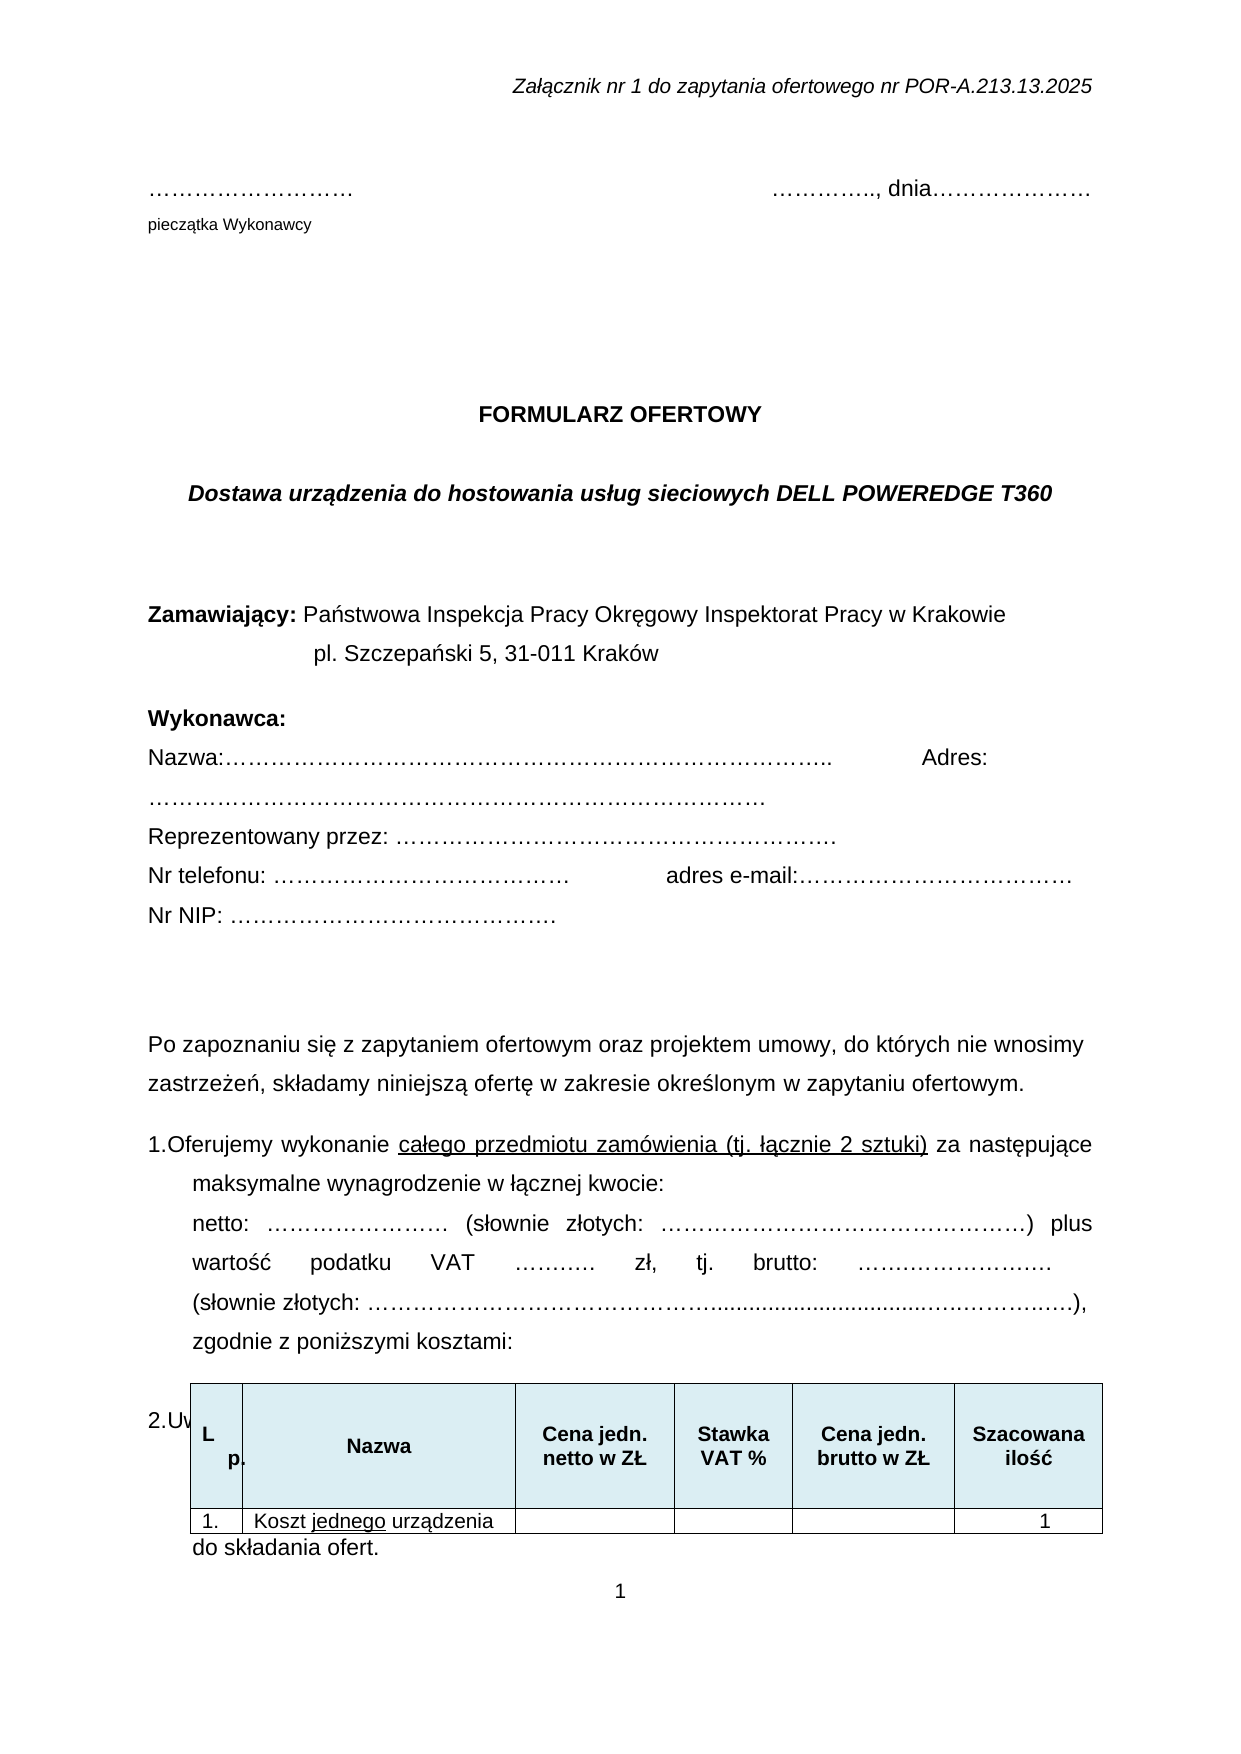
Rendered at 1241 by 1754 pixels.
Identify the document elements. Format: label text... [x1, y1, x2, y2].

text Po zapoznaniu się z zapytaniem ofertowym oraz projektem umowy, do których nie wnosimy zastrzeżeń, składamy niniejszą ofertę w zakresie określonym w zapytaniu ofertowym. [148, 1031, 1093, 1097]
table_header Cena jedn. brutto w ZŁ [793, 1384, 954, 1508]
table_cell [191, 1509, 242, 1533]
table_header Stawka VAT % [675, 1384, 792, 1508]
table_cell Koszt jednego urządzenia [243, 1509, 515, 1533]
table_cell [516, 1509, 674, 1533]
text Wykonawca: [0, 704, 1093, 731]
table_cell [793, 1509, 954, 1533]
table_header Szacowana ilość [955, 1384, 1102, 1508]
text Nazwa:…………………………………………………………………….. Adres:……………………………………………………………………… [148, 744, 1093, 810]
table_cell [675, 1509, 792, 1533]
table_header Nazwa [243, 1384, 515, 1508]
list Oferujemy wykonanie całego przedmiotu zamówienia (tj. łącznie 2 sztuki) za następujące maksymalne wynagrodzenie w łącznej kwocie: [148, 1131, 1093, 1196]
list Uważamy się za związanych niniejszą ofertą przez okres 30 dni od upływu terminu do składania ofert. [148, 1407, 1093, 1560]
table_header Lp. [191, 1384, 242, 1508]
text Nr NIP: ……………………………………. [0, 902, 1093, 928]
table_header Cena jedn. netto w ZŁ [516, 1384, 674, 1508]
text netto: …………………… (słownie złotych: …………………………………………) plus wartość podatku VAT …….…. zł, tj. brutto: …….…………….… (słownie złotych: ………………………………………..................................…..………..….), [192, 1209, 1093, 1315]
text pieczątka Wykonawcy [0, 214, 1093, 233]
table_cell 1 [955, 1509, 1102, 1533]
text Nr telefonu: ………………………………… adres e-mail:……………………………… [0, 862, 1093, 889]
text Dostawa urządzenia do hostowania usług sieciowych DELL POWEREDGE T360 [148, 480, 1093, 506]
text zgodnie z poniższymi kosztami: [192, 1328, 1093, 1354]
text pl. Szczepański 5, 31-011 Kraków [0, 640, 1093, 666]
text FORMULARZ OFERTOWY [0, 401, 1093, 427]
text Zamawiający: Państwowa Inspekcja Pracy Okręgowy Inspektorat Pracy w Krakowie [0, 601, 1093, 627]
text ……………………… ………….., dnia………………… [148, 175, 1093, 201]
text Reprezentowany przez: …………………………………………………. [0, 823, 1093, 849]
